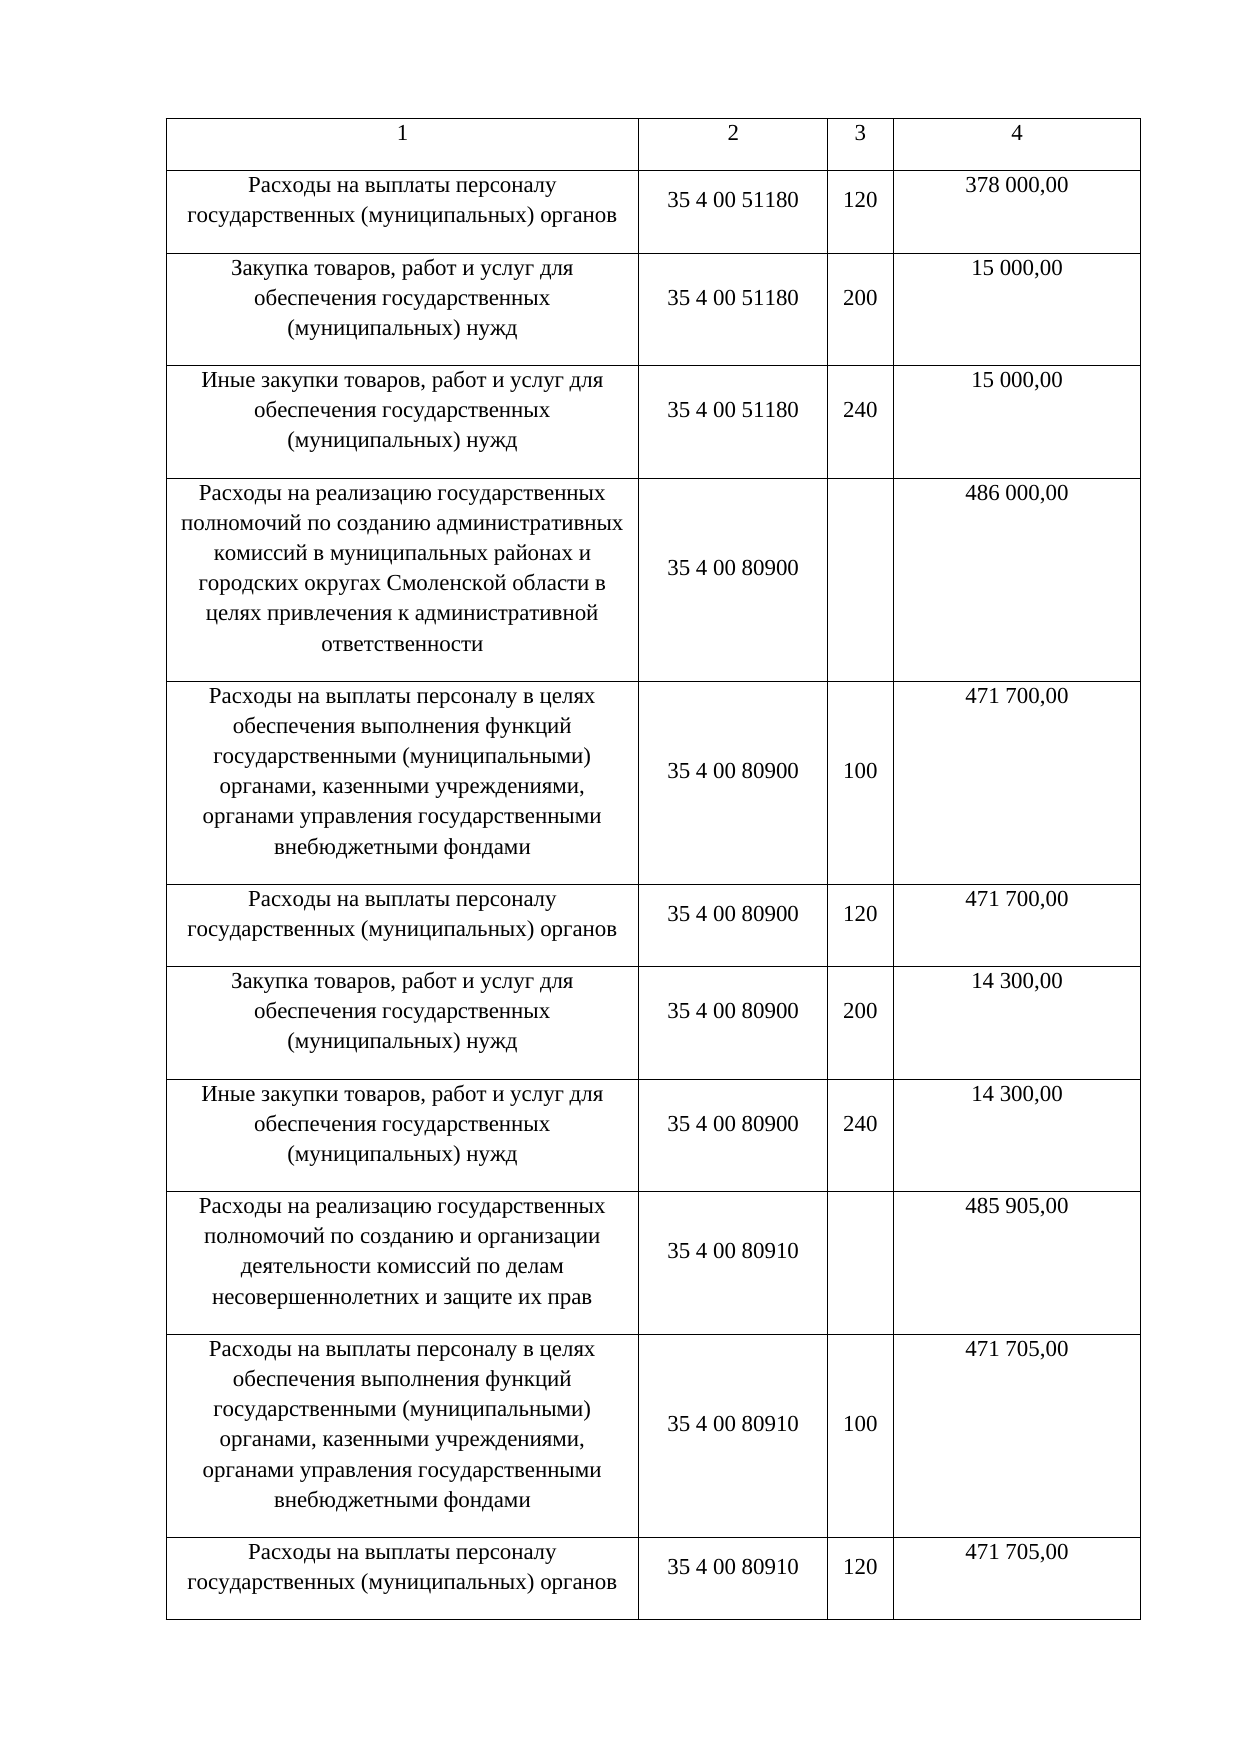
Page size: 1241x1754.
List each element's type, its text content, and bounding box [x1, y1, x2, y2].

table_cell 15 000,00 [894, 254, 1140, 365]
table_cell [828, 479, 893, 681]
table_cell 471 700,00 [894, 682, 1140, 884]
table_cell 35 4 00 80900 [639, 967, 827, 1078]
table_cell 471 705,00 [894, 1335, 1140, 1537]
table_cell Расходы на выплаты персоналу в целях обеспечения выполнения функций государственными (муниципальными) органами, казенными учреждениями, органами управления государственными внебюджетными фондами [167, 682, 638, 884]
table_cell Закупка товаров, работ и услуг для обеспечения государственных (муниципальных) нужд [167, 254, 638, 365]
table_cell 15 000,00 [894, 366, 1140, 477]
table_cell 240 [828, 1080, 893, 1191]
table_cell 378 000,00 [894, 171, 1140, 252]
table_header 4 [894, 119, 1140, 170]
table_cell 200 [828, 254, 893, 365]
table_header 1 [167, 119, 638, 170]
table_cell 486 000,00 [894, 479, 1140, 681]
table_cell 14 300,00 [894, 967, 1140, 1078]
table_cell 471 705,00 [894, 1538, 1140, 1619]
table_cell 120 [828, 885, 893, 966]
table_cell 14 300,00 [894, 1080, 1140, 1191]
table_cell 35 4 00 51180 [639, 366, 827, 477]
table_cell 240 [828, 366, 893, 477]
table_cell 471 700,00 [894, 885, 1140, 966]
table_cell Расходы на реализацию государственных полномочий по созданию административных комиссий в муниципальных районах и городских округах Смоленской области в целях привлечения к административной ответственности [167, 479, 638, 681]
table_cell Расходы на выплаты персоналу государственных (муниципальных) органов [167, 885, 638, 966]
table_cell 35 4 00 80910 [639, 1192, 827, 1334]
table_cell Расходы на выплаты персоналу государственных (муниципальных) органов [167, 171, 638, 252]
table_cell Расходы на выплаты персоналу государственных (муниципальных) органов [167, 1538, 638, 1619]
table_cell 35 4 00 51180 [639, 254, 827, 365]
table_cell 35 4 00 51180 [639, 171, 827, 252]
table_cell 200 [828, 967, 893, 1078]
table_header 2 [639, 119, 827, 170]
table_cell 35 4 00 80910 [639, 1335, 827, 1537]
table_cell [828, 1192, 893, 1334]
table_cell 100 [828, 682, 893, 884]
table_cell 35 4 00 80900 [639, 885, 827, 966]
table_cell Закупка товаров, работ и услуг для обеспечения государственных (муниципальных) нужд [167, 967, 638, 1078]
table_cell 120 [828, 1538, 893, 1619]
table_header 3 [828, 119, 893, 170]
table_cell 485 905,00 [894, 1192, 1140, 1334]
table_cell 100 [828, 1335, 893, 1537]
table_cell Расходы на реализацию государственных полномочий по созданию и организации деятельности комиссий по делам несовершеннолетних и защите их прав [167, 1192, 638, 1334]
table_cell Расходы на выплаты персоналу в целях обеспечения выполнения функций государственными (муниципальными) органами, казенными учреждениями, органами управления государственными внебюджетными фондами [167, 1335, 638, 1537]
table_cell 35 4 00 80900 [639, 682, 827, 884]
table_cell 35 4 00 80900 [639, 1080, 827, 1191]
table_cell 35 4 00 80900 [639, 479, 827, 681]
table_cell 120 [828, 171, 893, 252]
table_cell 35 4 00 80910 [639, 1538, 827, 1619]
table_cell Иные закупки товаров, работ и услуг для обеспечения государственных (муниципальных) нужд [167, 366, 638, 477]
table_cell Иные закупки товаров, работ и услуг для обеспечения государственных (муниципальных) нужд [167, 1080, 638, 1191]
